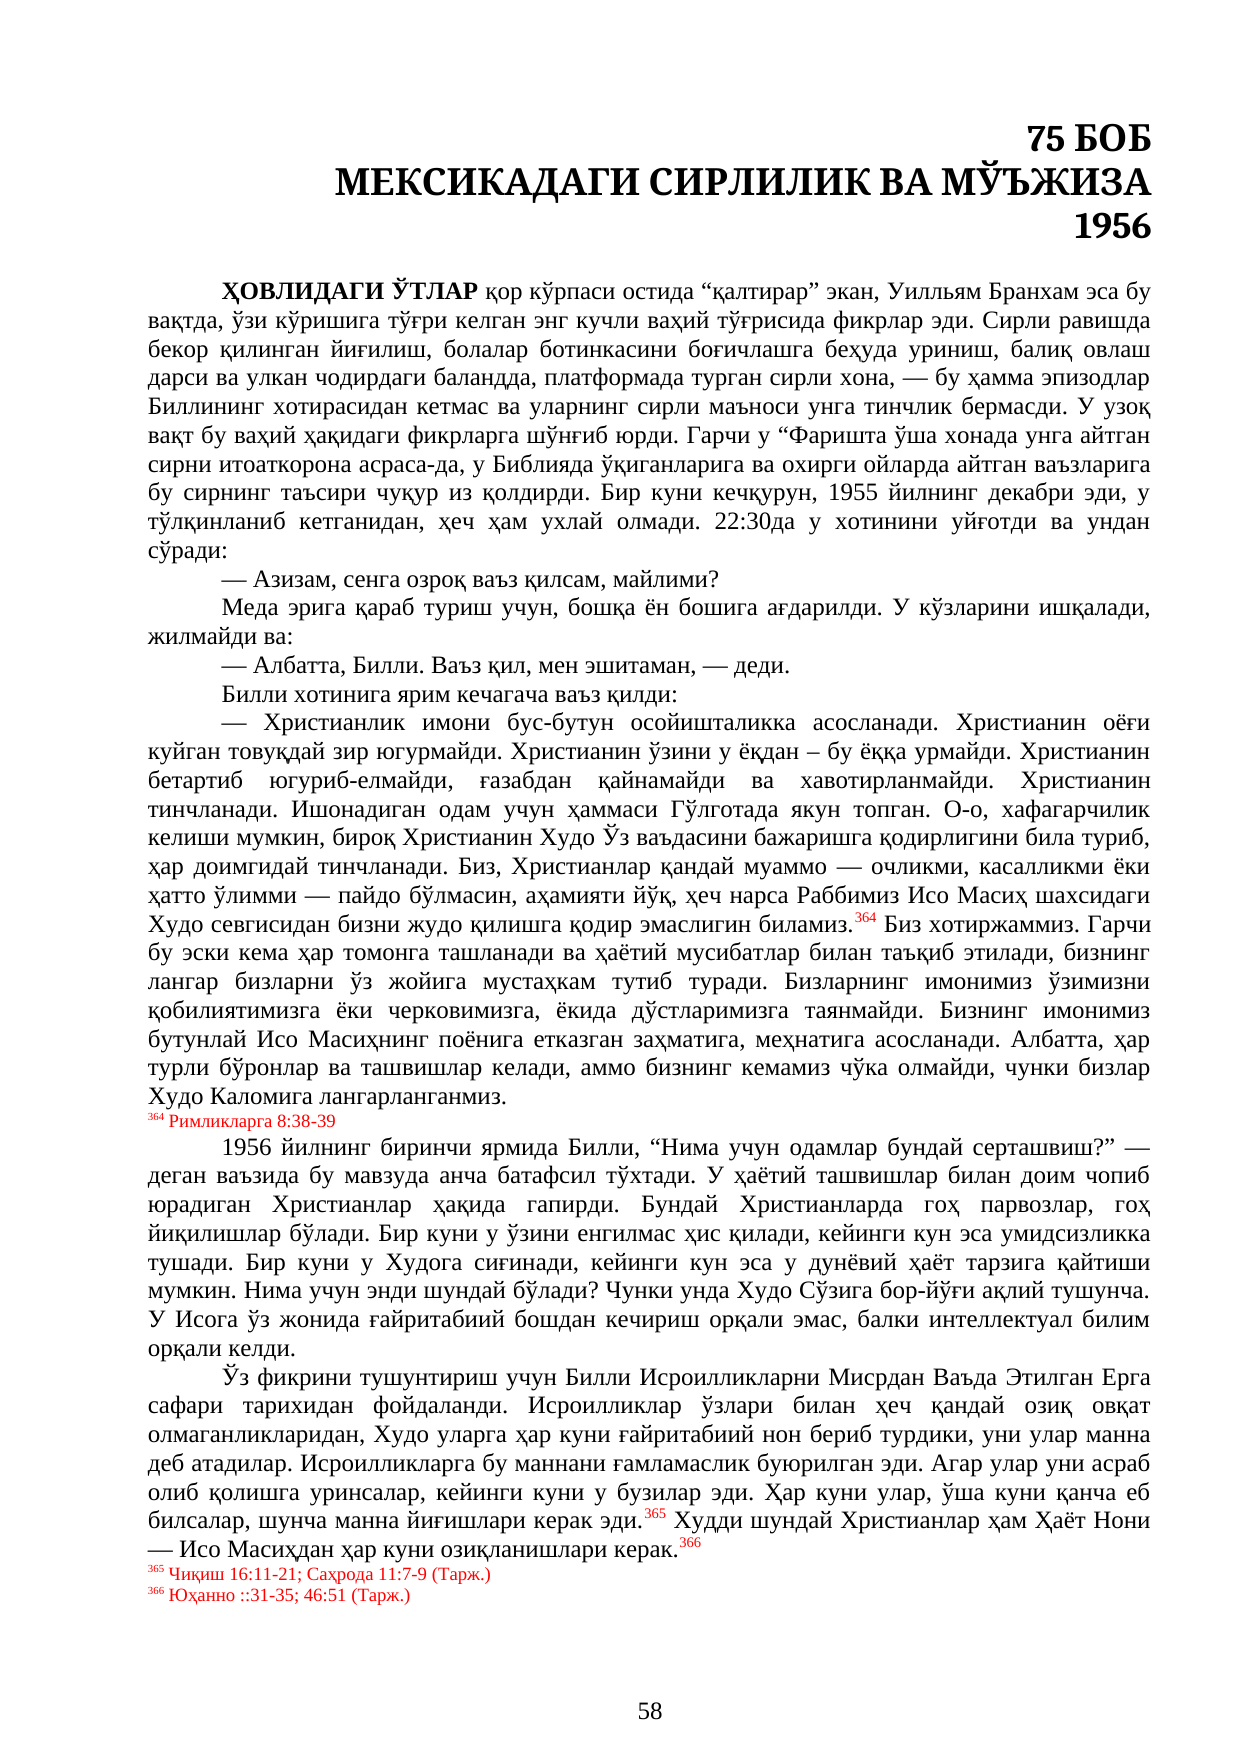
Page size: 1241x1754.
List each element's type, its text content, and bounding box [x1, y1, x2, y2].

text ― Азизам, сенга озроқ ваъз қилсам, майлими? [148, 564, 1152, 592]
text 365 Чиқиш 16:11-21; Саҳрода 11:7-9 (Тарж.) [148, 1563, 1152, 1584]
text ― Албатта, Билли. Ваъз қил, мен эшитаман, ― деди. [148, 650, 1152, 679]
text 1956 йилнинг биринчи ярмида Билли, “Нима учун одамлар бундай серташвиш?” ― деган ваъзида бу мавзуда анча батафсил тўхтади. У ҳаётий ташвишлар билан доим чопиб юрадиган Христианлар ҳақида гапирди. Бундай Христианларда гоҳ парвозлар, гоҳ йиқилишлар бўлади. Бир куни у ўзини енгилмас ҳис қилади, кейинги кун эса умидсизликка тушади. Бир куни у Худога сиғинади, кейинги кун эса у дунёвий ҳаёт тарзига қайтиши мумкин. Нима учун энди шундай бўлади? Чунки унда Худо Сўзига бор-йўғи ақлий тушунча. У Исога ўз жонида ғайритабиий бошдан кечириш орқали эмас, балки интеллектуал билим орқали келди. [148, 1132, 1152, 1362]
text 366 Юҳанно ::31-35; 46:51 (Тарж.) [148, 1584, 1152, 1606]
text 364 Римликларга 8:38-39 [148, 1110, 1152, 1132]
text 75 БОБ [148, 118, 1152, 161]
text Меда эрига қараб туриш учун, бошқа ён бошига ағдарилди. У кўзларини ишқалади, жилмайди ва: [148, 592, 1152, 650]
text Билли хотинига ярим кечагача ваъз қилди: [148, 679, 1152, 707]
text ― Христианлик имони бус-бутун осойишталикка асосланади. Христианин оёғи куйган товуқдай зир югурмайди. Христианин ўзини у ёқдан – бу ёққа урмайди. Христианин бетартиб югуриб-елмайди, ғазабдан қайнамайди ва хавотирланмайди. Христианин тинчланади. Ишонадиган одам учун ҳаммаси Гўлготада якун топган. О-о, хафагарчилик келиши мумкин, бироқ Христианин Худо Ўз ваъдасини бажаришга қодирлигини била туриб, ҳар доимгидай тинчланади. Биз, Христианлар қандай муаммо ― очликми, касалликми ёки ҳатто ўлимми ― пайдо бўлмасин, аҳамияти йўқ, ҳеч нарса Раббимиз Исо Масиҳ шахсидаги Худо севгисидан бизни жудо қилишга қодир эмаслигин биламиз.364 Биз хотиржаммиз. Гарчи бу эски кема ҳар томонга ташланади ва ҳаётий мусибатлар билан таъқиб этилади, бизнинг лангар бизларни ўз жойига мустаҳкам тутиб туради. Бизларнинг имонимиз ўзимизни қобилиятимизга ёки черковимизга, ёкида дўстларимизга таянмайди. Бизнинг имонимиз бутунлай Исо Масиҳнинг поёнига етказган заҳматига, меҳнатига асосланади. Албатта, ҳар турли бўронлар ва ташвишлар келади, аммо бизнинг кемамиз чўка олмайди, чунки бизлар Худо Каломига лангарланганмиз. [148, 707, 1152, 1110]
text Ўз фикрини тушунтириш учун Билли Исроилликларни Мисрдан Ваъда Этилган Ерга сафари тарихидан фойдаланди. Исроилликлар ўзлари билан ҳеч қандай озиқ овқат олмаганликларидан, Худо уларга ҳар куни ғайритабиий нон бериб турдики, уни улар манна деб атадилар. Исроилликларга бу маннани ғамламаслик буюрилган эди. Агар улар уни асраб олиб қолишга уринсалар, кейинги куни у бузилар эди. Ҳар куни улар, ўша куни қанча еб билсалар, шунча манна йиғишлари керак эди.365 Худди шундай Христианлар ҳам Ҳаёт Нони ― Исо Масиҳдан ҳар куни озиқланишлари керак.366 [148, 1362, 1152, 1563]
text МЕКСИКАДАГИ СИРЛИЛИК ВА МЎЪЖИЗА [148, 161, 1152, 204]
text 1956 [148, 204, 1152, 247]
text ҲОВЛИДАГИ ЎТЛАР қор кўрпаси остида “қалтирар” экан, Уилльям Бранхам эса бу вақтда, ўзи кўришига тўғри келган энг кучли ваҳий тўғрисида фикрлар эди. Сирли равишда бекор қилинган йиғилиш, болалар ботинкасини боғичлашга беҳуда уриниш, балиқ овлаш дарси ва улкан чодирдаги баландда, платформада турган сирли хона, ― бу ҳамма эпизодлар Биллининг хотирасидан кетмас ва уларнинг сирли маъноси унга тинчлик бермасди. У узоқ вақт бу ваҳий ҳақидаги фикрларга шўнғиб юрди. Гарчи у “Фаришта ўша хонада унга айтган сирни итоаткорона асраса-да, у Библияда ўқиганларига ва охирги ойларда айтган ваъзларига бу сирнинг таъсири чуқур из қолдирди. Бир куни кечқурун, 1955 йилнинг декабри эди, у тўлқинланиб кетганидан, ҳеч ҳам ухлай олмади. 22:30да у хотинини уйғотди ва ундан сўради: [148, 276, 1152, 564]
